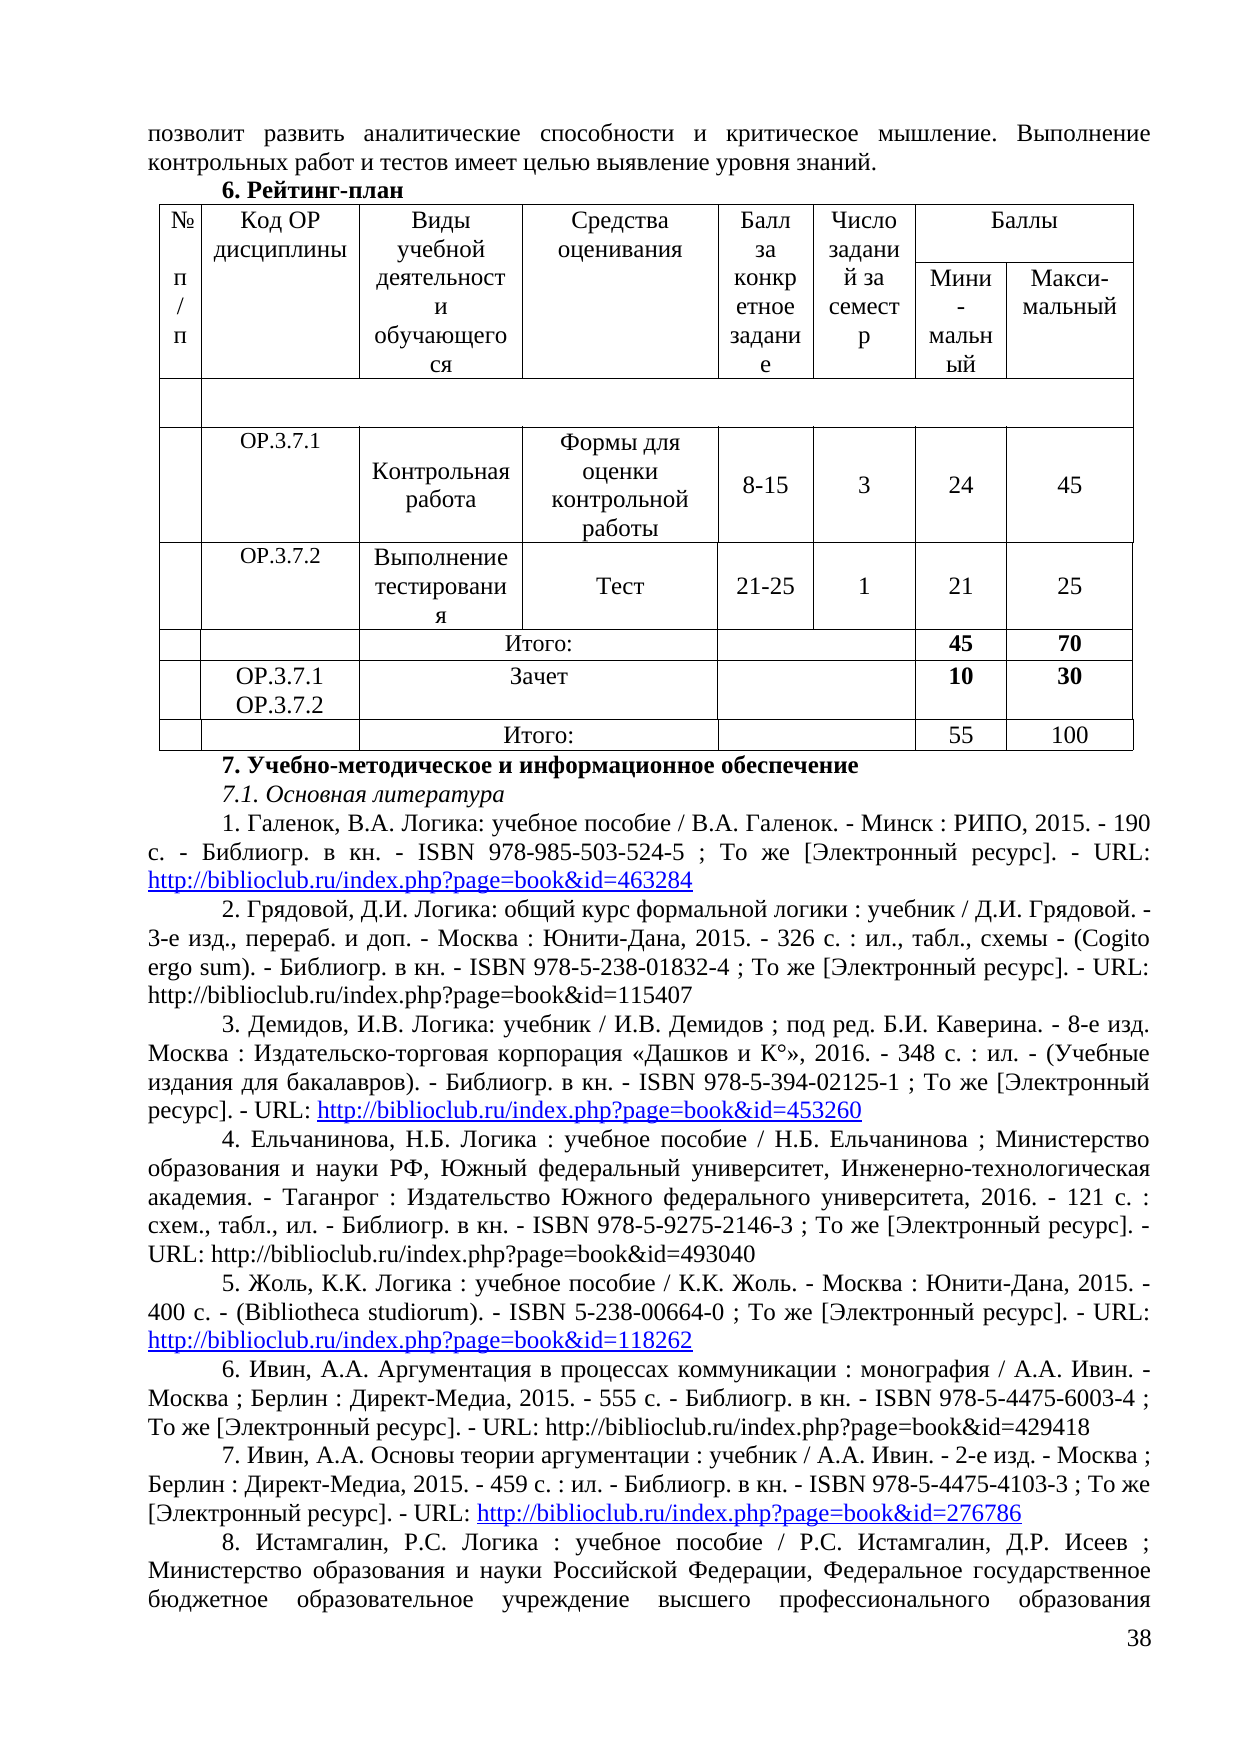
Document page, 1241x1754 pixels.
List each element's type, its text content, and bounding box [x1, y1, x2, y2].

table_cell ОР.3.7.1 ОР.3.7.2 [201, 661, 359, 718]
table_cell 25 [1007, 543, 1132, 629]
table_cell Выполнение тестирования [360, 543, 522, 629]
table_cell Формы для оценки контрольной работы [523, 428, 718, 542]
text 2. Грядовой, Д.И. Логика: общий курс формальной логики : учебник / Д.И. Грядовой. - 3-е изд., перераб. и доп. - Москва : Юнити-Дана, 2015. - 326 с. : ил., табл., схемы - (Cogito ergo sum). - Библиогр. в кн. - ISBN 978-5-238-01832-4 ; То же [Электронный ресурс]. - URL: http://biblioclub.ru/index.php?page=book&id=115407 [148, 894, 1152, 1009]
table_cell 45 [916, 630, 1006, 660]
table_cell 10 [916, 661, 1006, 718]
table_cell ОР.3.7.1 [202, 428, 359, 542]
table_cell 21-25 [718, 543, 813, 629]
table_cell Мини-мальный [916, 263, 1006, 378]
table_cell [160, 379, 201, 426]
table_header № п/п [160, 205, 201, 378]
table_header Число заданий за семестр [814, 205, 915, 378]
table_cell 8-15 [719, 428, 813, 542]
text 5. Жоль, К.К. Логика : учебное пособие / К.К. Жоль. - Москва : Юнити-Дана, 2015. - 400 с. - (Bibliotheca studiorum). - ISBN 5-238-00664-0 ; То же [Электронный ресурс]. - URL: http://biblioclub.ru/index.php?page=book&id=118262 [148, 1268, 1152, 1354]
table_cell [160, 630, 200, 660]
table_cell 21 [916, 543, 1006, 629]
table_cell 30 [1007, 661, 1132, 718]
table_cell Зачет [360, 661, 717, 718]
table_cell 100 [1007, 720, 1133, 750]
table_cell [719, 720, 915, 750]
table_cell [160, 720, 201, 750]
table_cell [160, 661, 200, 718]
text 6. Ивин, А.А. Аргументация в процессах коммуникации : монография / А.А. Ивин. - Москва ; Берлин : Директ-Медиа, 2015. - 555 с. - Библиогр. в кн. - ISBN 978-5-4475-6003-4 ; То же [Электронный ресурс]. - URL: http://biblioclub.ru/index.php?page=book&id=429418 [148, 1354, 1152, 1440]
table_cell Контрольная работа [360, 428, 522, 542]
table_cell [202, 379, 1133, 426]
table_header Код ОР дисциплины [202, 205, 359, 378]
table_cell Итого: [360, 720, 718, 750]
text 1. Галенок, В.А. Логика: учебное пособие / В.А. Галенок. - Минск : РИПО, 2015. - 190 с. - Библиогр. в кн. - ISBN 978-985-503-524-5 ; То же [Электронный ресурс]. - URL: http://biblioclub.ru/index.php?page=book&id=463284 [148, 808, 1152, 894]
table_header Баллы [916, 205, 1133, 262]
table_cell 1 [814, 543, 915, 629]
table_cell [160, 543, 201, 629]
table_header Виды учебной деятельности обучающегося [360, 205, 522, 378]
table_cell ОР.3.7.2 [202, 543, 359, 629]
text 7.1. Основная литература [148, 779, 1152, 808]
table_cell [160, 428, 201, 542]
text 4. Ельчанинова, Н.Б. Логика : учебное пособие / Н.Б. Ельчанинова ; Министерство образования и науки РФ, Южный федеральный университет, Инженерно-технологическая академия. - Таганрог : Издательство Южного федерального университета, 2016. - 121 с. : схем., табл., ил. - Библиогр. в кн. - ISBN 978-5-9275-2146-3 ; То же [Электронный ресурс]. - URL: http://biblioclub.ru/index.php?page=book&id=493040 [148, 1124, 1152, 1268]
table_cell 24 [916, 428, 1006, 542]
table_cell [201, 630, 359, 660]
table_cell 45 [1007, 428, 1133, 542]
table_cell 3 [814, 428, 915, 542]
table_cell Тест [523, 543, 717, 629]
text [148, 118, 1152, 176]
table_cell [718, 661, 915, 718]
table_cell Итого: [360, 630, 717, 660]
text 3. Демидов, И.В. Логика: учебник / И.В. Демидов ; под ред. Б.И. Каверина. - 8-е изд. Москва : Издательско-торговая корпорация «Дашков и К°», 2016. - 348 с. : ил. - (Учебные издания для бакалавров). - Библиогр. в кн. - ISBN 978-5-394-02125-1 ; То же [Электронный ресурс]. - URL: http://biblioclub.ru/index.php?page=book&id=453260 [148, 1009, 1152, 1124]
table_cell [202, 720, 359, 750]
table_cell Макси-мальный [1007, 263, 1133, 378]
text 7. Ивин, А.А. Основы теории аргументации : учебник / А.А. Ивин. - 2-е изд. - Москва ; Берлин : Директ-Медиа, 2015. - 459 с. : ил. - Библиогр. в кн. - ISBN 978-5-4475-4103-3 ; То же [Электронный ресурс]. - URL: http://biblioclub.ru/index.php?page=book&id=276786 [148, 1440, 1152, 1527]
table_header Средства оценивания [523, 205, 718, 378]
text 7. Учебно-методическое и информационное обеспечение [148, 750, 1152, 779]
table_cell 70 [1007, 630, 1132, 660]
table_header Балл за конкретное задание [719, 205, 813, 378]
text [148, 1527, 1152, 1613]
text 6. Рейтинг-план [148, 176, 1152, 204]
table_cell 55 [916, 720, 1006, 750]
table_cell [718, 630, 915, 660]
